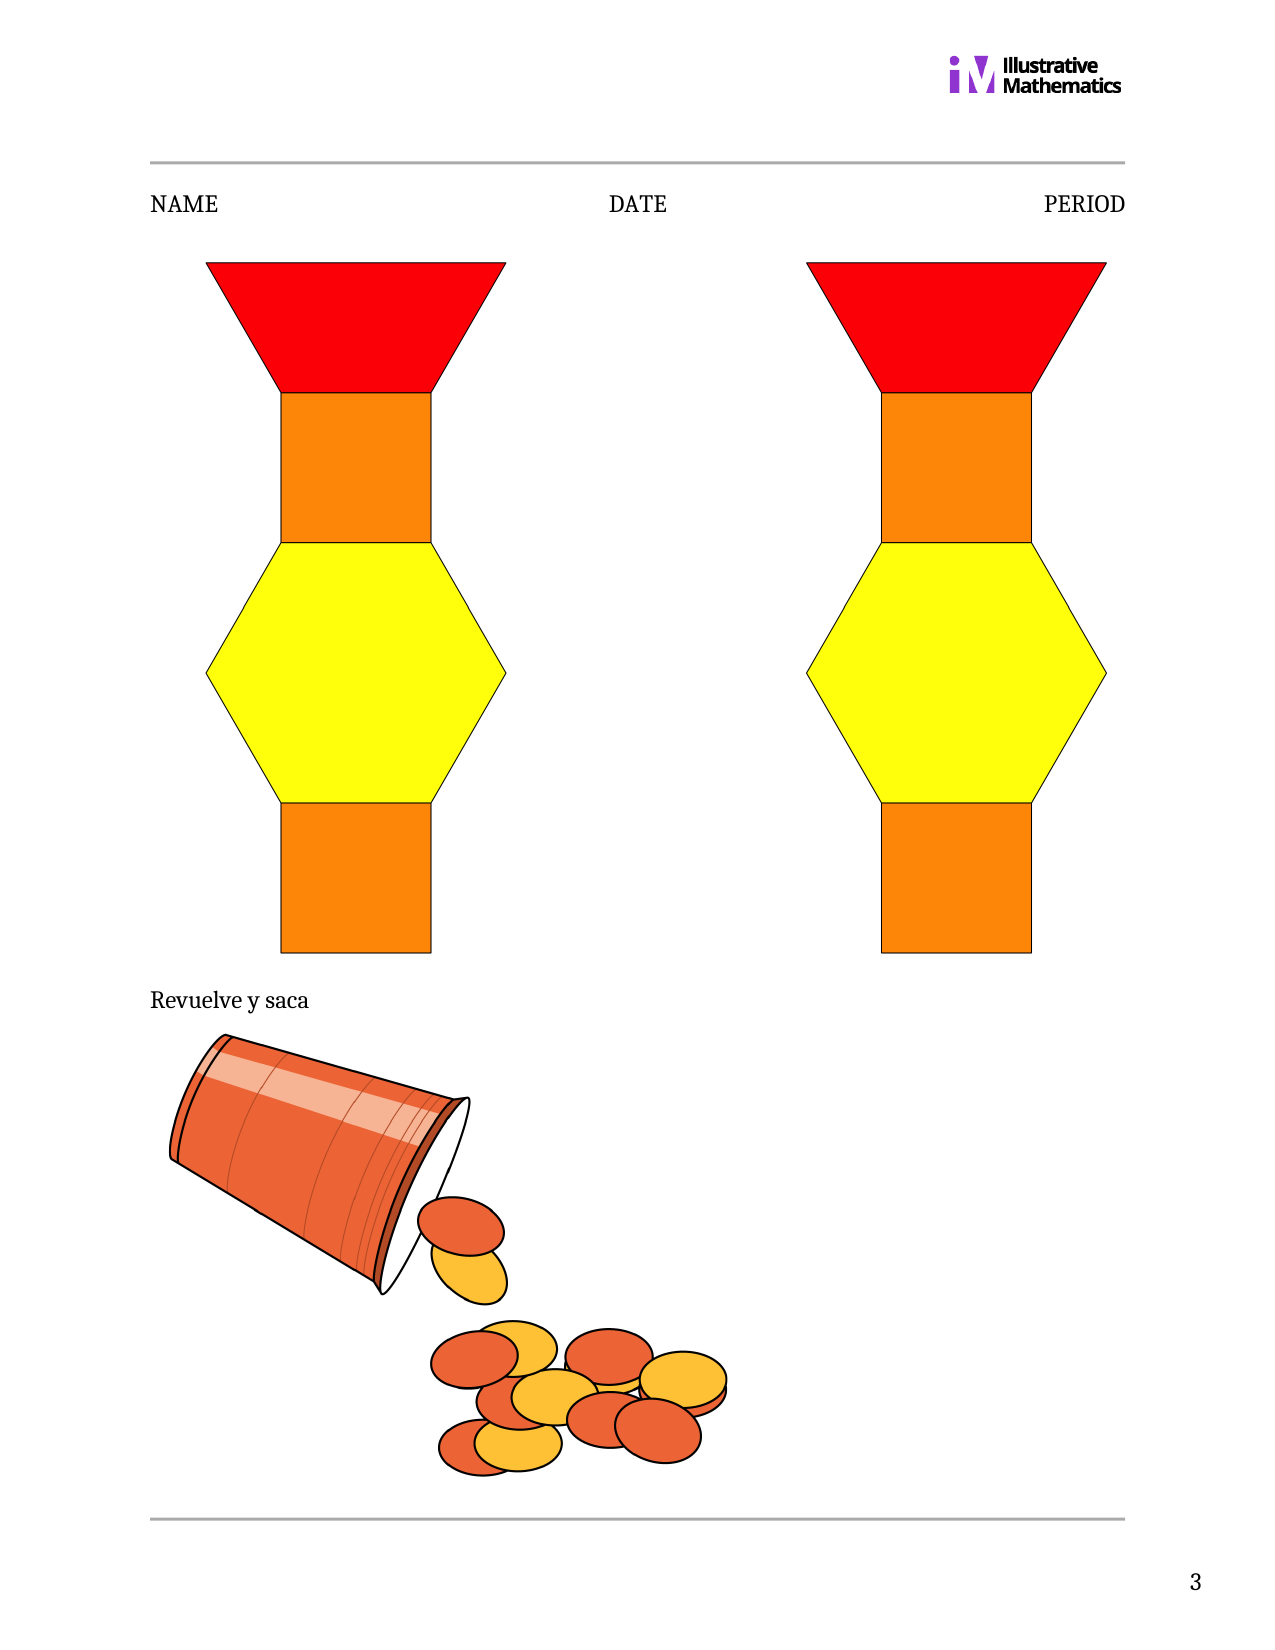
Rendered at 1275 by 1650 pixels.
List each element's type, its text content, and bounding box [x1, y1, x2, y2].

text Revuelve y saca [150, 986, 1125, 1015]
picture [168, 1033, 728, 1477]
picture [949, 55, 1121, 93]
picture [168, 247, 1144, 968]
